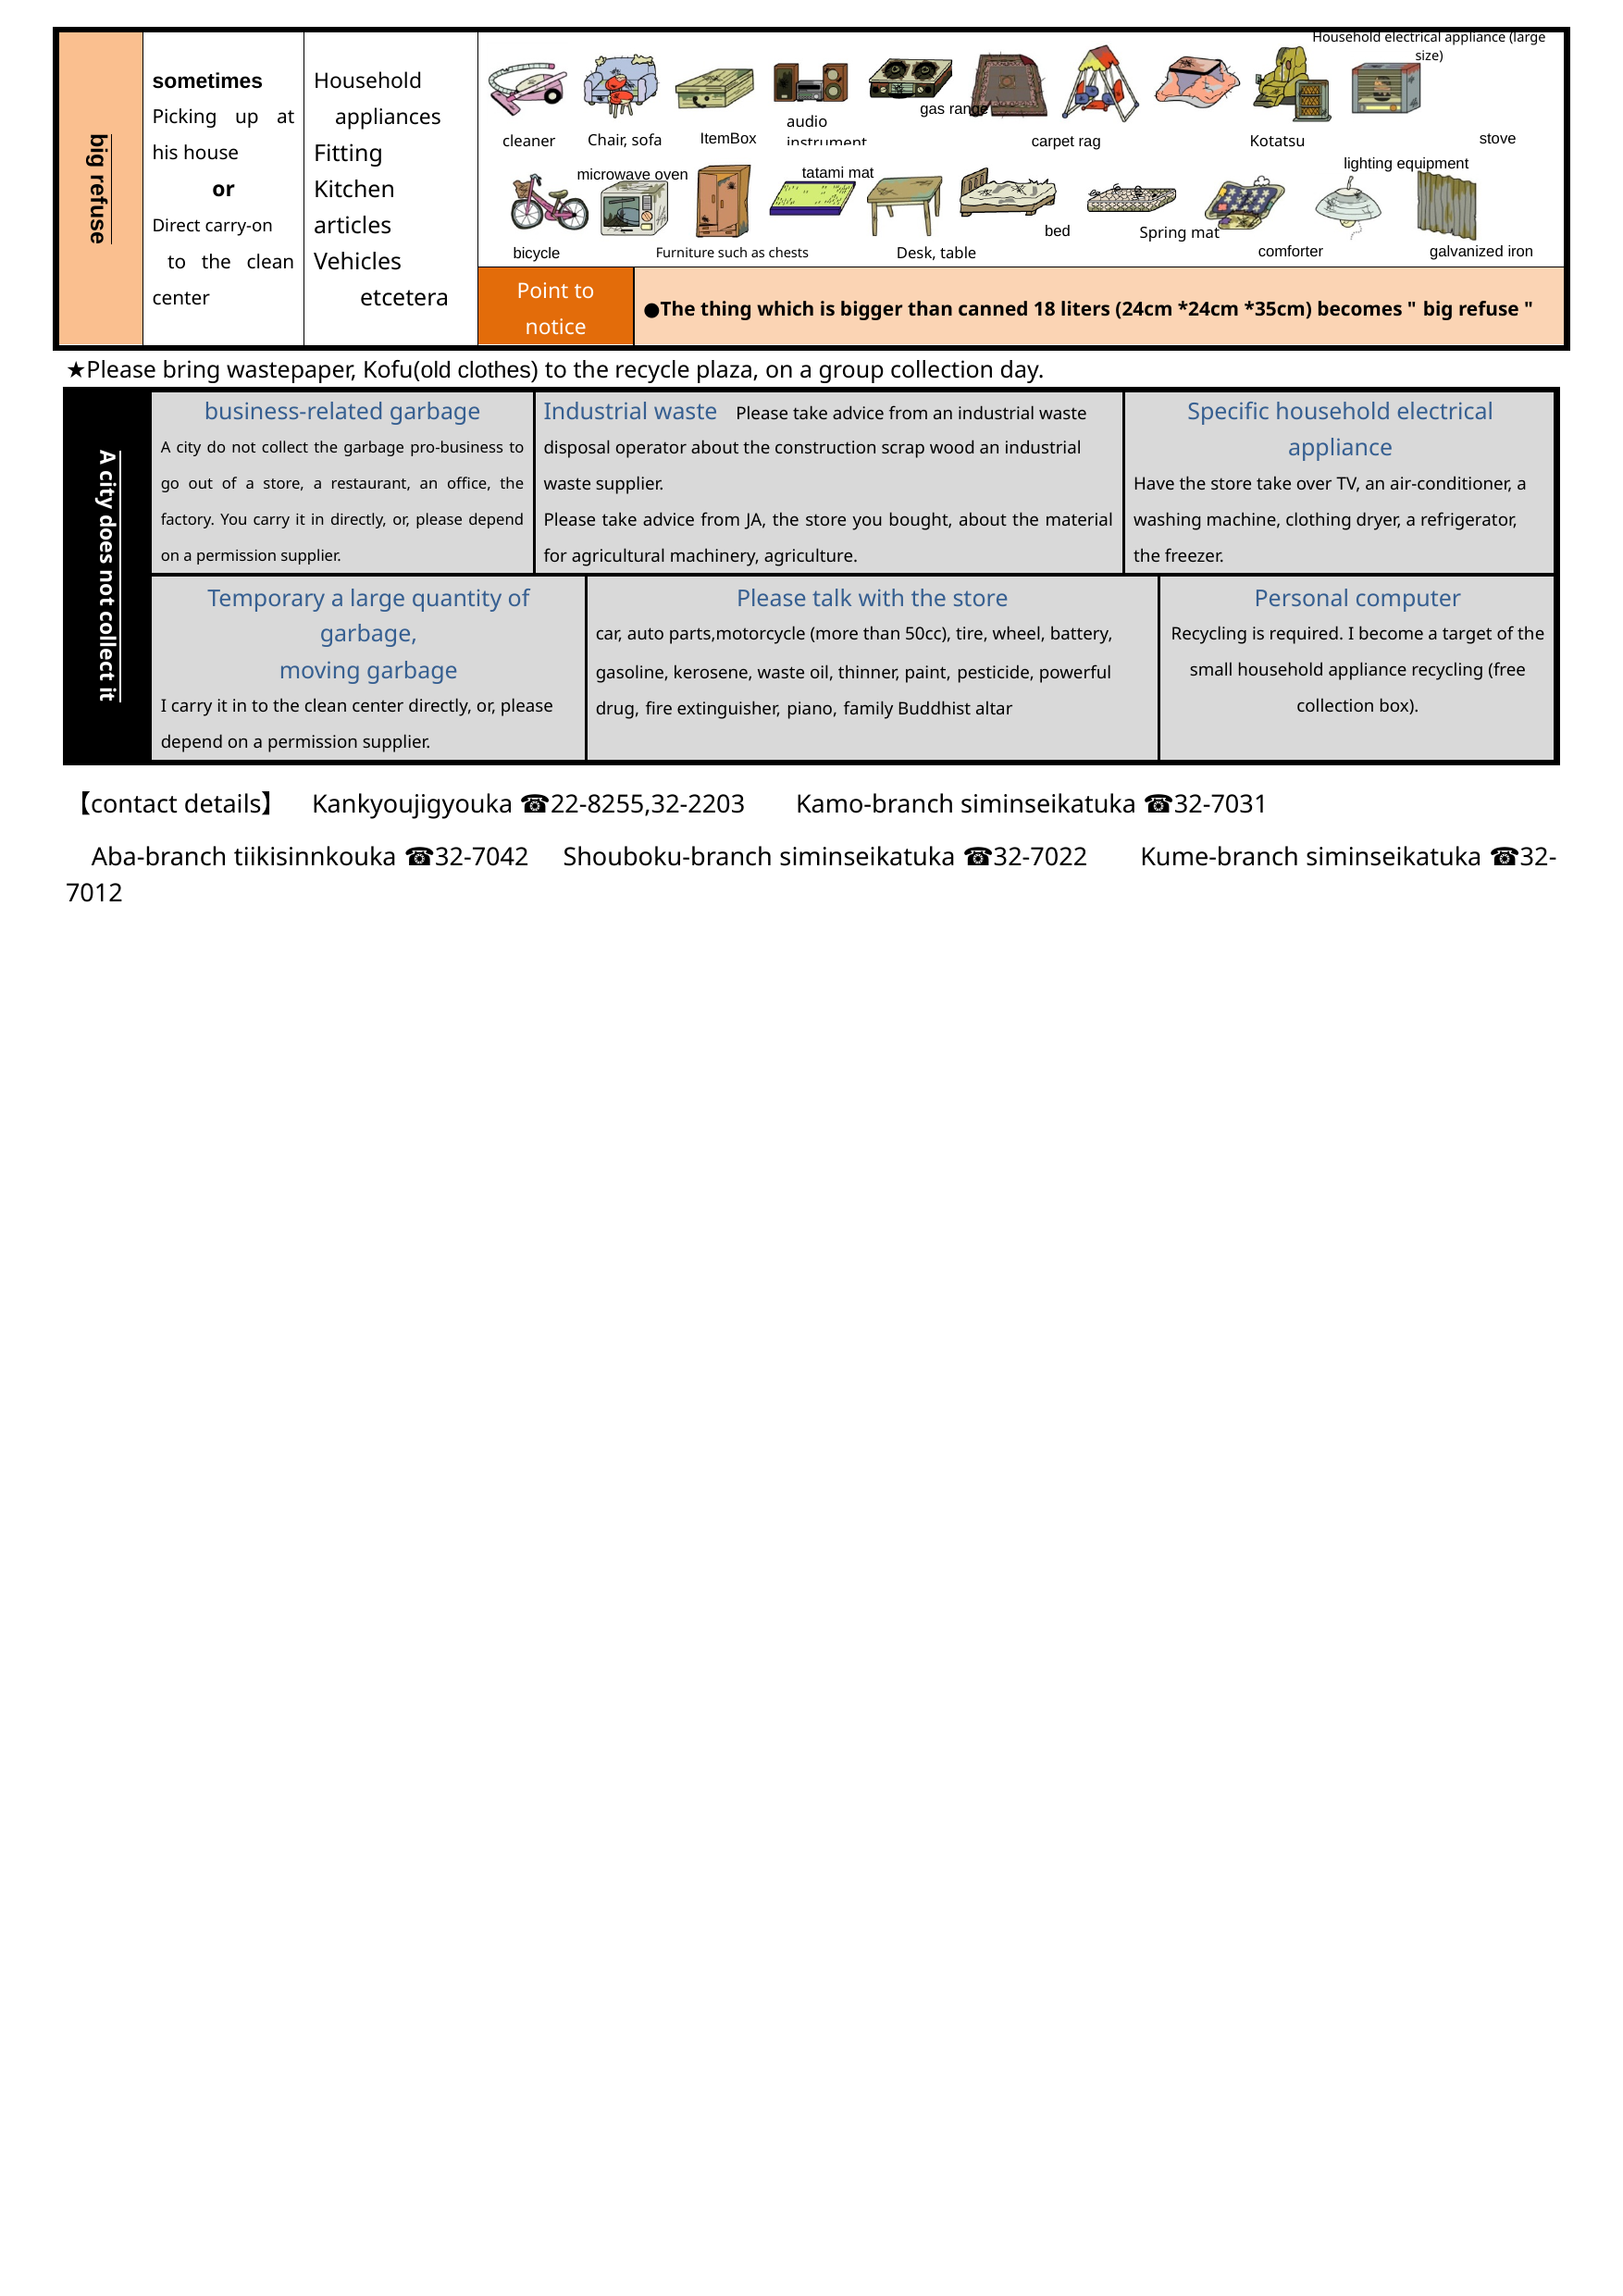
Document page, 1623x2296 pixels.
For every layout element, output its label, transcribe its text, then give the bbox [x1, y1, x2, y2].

picture [1349, 51, 1423, 124]
table_cell [478, 32, 1564, 267]
table_header Industrial waste Please take advice from an industrial waste disposal operator about the construction scrap wood an industrial waste supplier. Please take advice from JA, the store you bought, about the material for agricultural machinery, agriculture. [536, 392, 1122, 573]
picture [767, 38, 853, 124]
table_cell Personal computer Recycling is required. I become a target of the small household appliance recycling (free collection box). [1160, 577, 1554, 760]
picture [958, 141, 1059, 242]
picture [1153, 36, 1241, 124]
picture [673, 41, 756, 124]
picture [1086, 151, 1177, 242]
picture [599, 171, 669, 242]
picture [1409, 168, 1482, 242]
picture [487, 43, 568, 124]
table_header business-related garbage A city do not collect the garbage pro-business to go out of a store, a restaurant, an office, the factory. You carry it in directly, or, please depend on a permission supplier. [152, 392, 533, 573]
picture [1204, 160, 1285, 242]
text 【contact details】 Kankyoujigyouka ☎22-8255,32-2203 Kamo-branch siminseikatuka ☎32-7031 [66, 765, 1557, 838]
picture [678, 157, 763, 242]
picture [865, 32, 957, 124]
picture [866, 165, 943, 242]
table_cell sometimes Picking up at his house or Direct carry-on to the clean center [143, 32, 304, 344]
table_cell big refuse [59, 32, 142, 344]
picture [510, 162, 589, 242]
table_cell Point to notice [478, 267, 633, 344]
picture [1252, 43, 1332, 124]
text ★Please bring wastepaper, Kofu(old clothes) to the recycle plaza, on a group collection day. [66, 351, 1557, 387]
picture [968, 43, 1048, 124]
table_cell ●The thing which is bigger than canned 18 liters (24cm *24cm *35cm) becomes " big refuse " [635, 267, 1564, 344]
picture [768, 151, 857, 242]
table_header Specific household electrical appliance Have the store take over TV, an air-conditioner, a washing machine, clothing dryer, a refrigerator, the freezer. [1125, 392, 1554, 573]
picture [580, 43, 662, 124]
table_cell Temporary a large quantity of garbage, moving garbage I carry it in to the clean center directly, or, please depend on a permission supplier. [152, 577, 585, 760]
picture [1059, 41, 1142, 124]
table_cell Household appliances Fitting Kitchen articles Vehicles etcetera [304, 32, 477, 344]
table_cell Please talk with the store car, auto parts,motorcycle (more than 50cc), tire, wheel, battery, gasoline, kerosene, waste oil, thinner, paint, pesticide, powerful drug, fire extinguisher, piano, family Buddhist altar [588, 577, 1158, 760]
table_header A city does not collect it [68, 392, 151, 760]
text Aba-branch tiikisinnkouka ☎32-7042 Shouboku-branch siminseikatuka ☎32-7022 Kume-branch siminseikatuka ☎32-7012 [66, 838, 1557, 910]
picture [1313, 173, 1382, 242]
